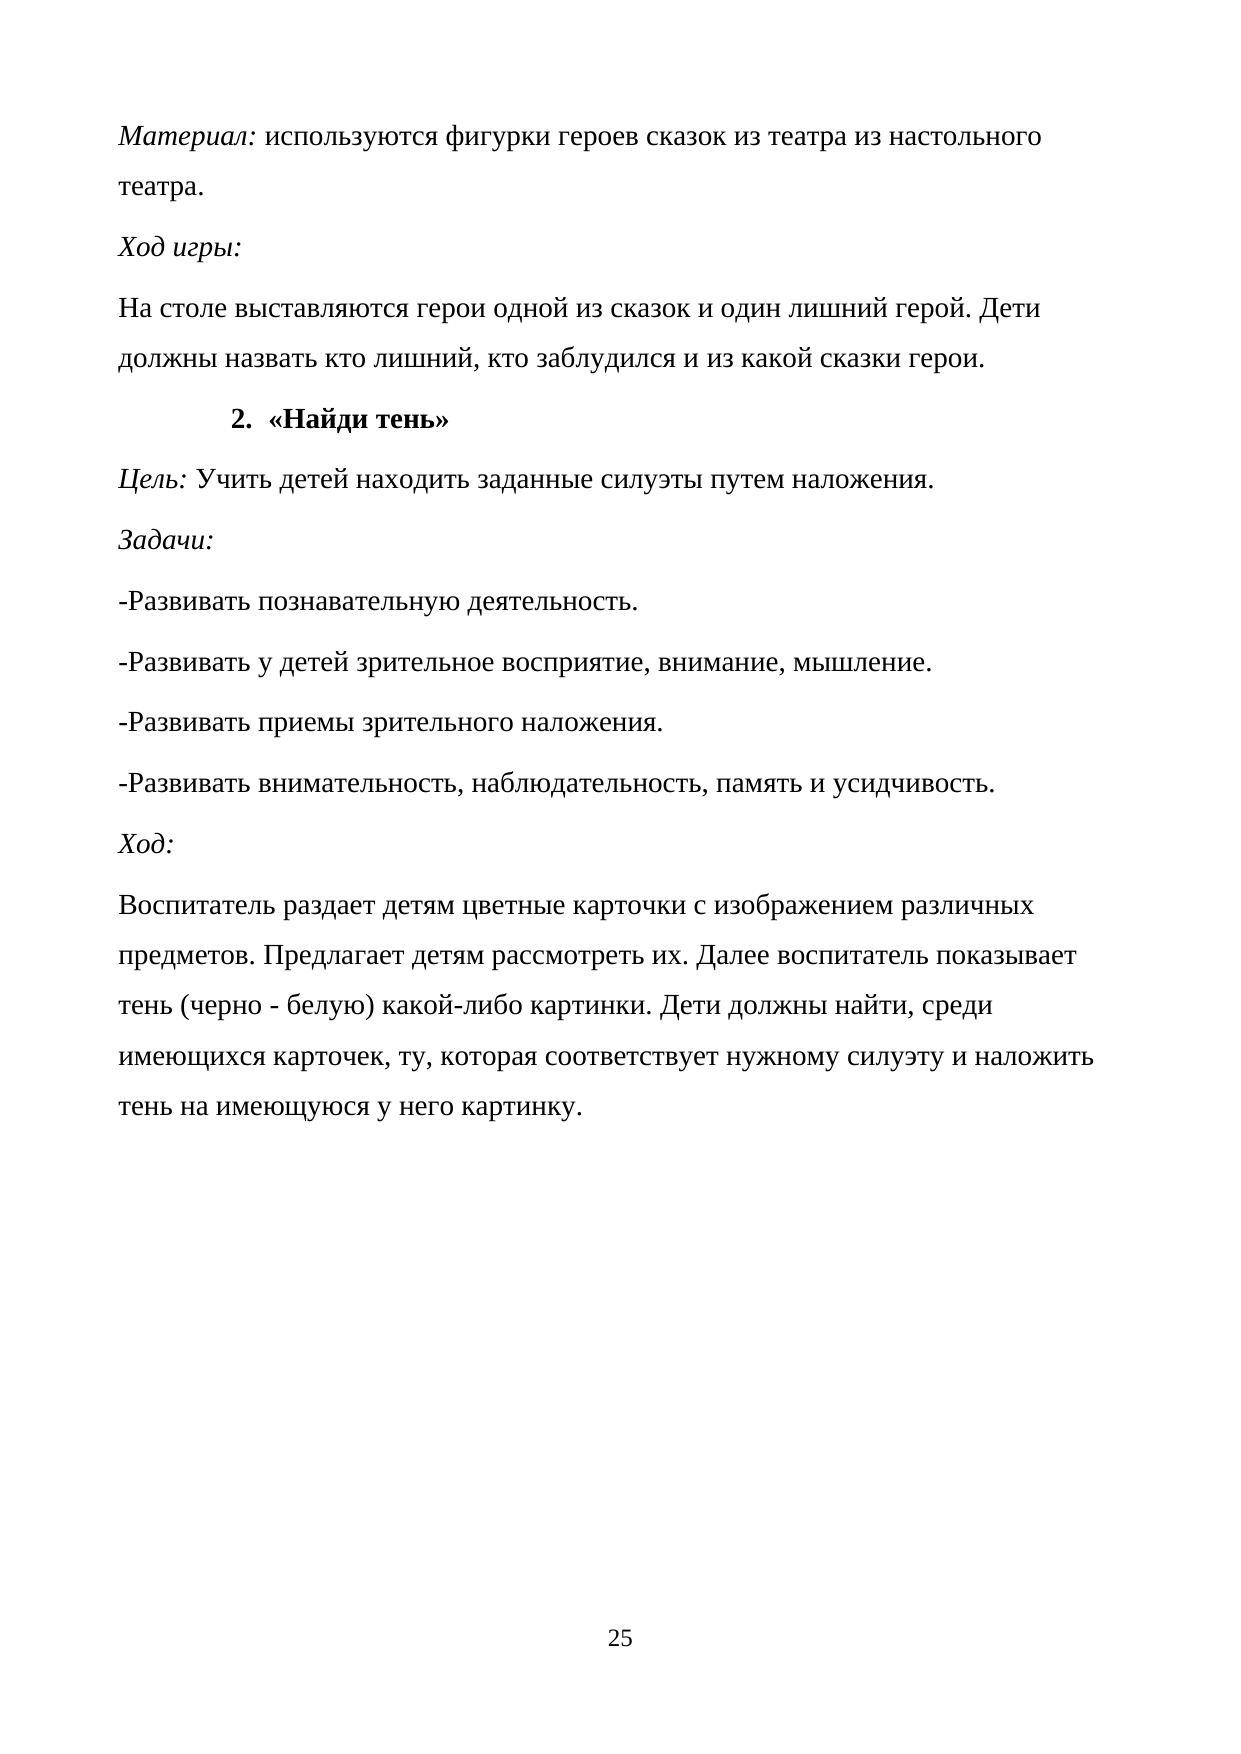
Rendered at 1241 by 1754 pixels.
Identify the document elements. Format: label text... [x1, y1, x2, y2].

text -Развивать приемы зрительного наложения. [118, 704, 1122, 738]
text Ход игры: [118, 229, 1122, 263]
text На столе выставляются герои одной из сказок и один лишний герой. Дети должны назвать кто лишний, кто заблудился и из какой сказки герои. [118, 290, 1122, 374]
text Воспитатель раздает детям цветные карточки с изображением различных предметов. Предлагает детям рассмотреть их. Далее воспитатель показывает тень (черно - белую) какой-либо картинки. Дети должны найти, среди имеющихся карточек, ту, которая соответствует нужному силуэту и наложить тень на имеющуюся у него картинку. [118, 887, 1122, 1122]
text Ход: [118, 826, 1122, 859]
text Материал: используются фигурки героев сказок из театра из настольного театра. [118, 118, 1122, 202]
text -Развивать внимательность, наблюдательность, память и усидчивость. [118, 765, 1122, 799]
text Цель: Учить детей находить заданные силуэты путем наложения. [118, 462, 1122, 495]
text -Развивать познавательную деятельность. [118, 583, 1122, 617]
text -Развивать у детей зрительное восприятие, внимание, мышление. [118, 644, 1122, 677]
text Задачи: [118, 522, 1122, 556]
list «Найди тень» [231, 401, 1122, 434]
